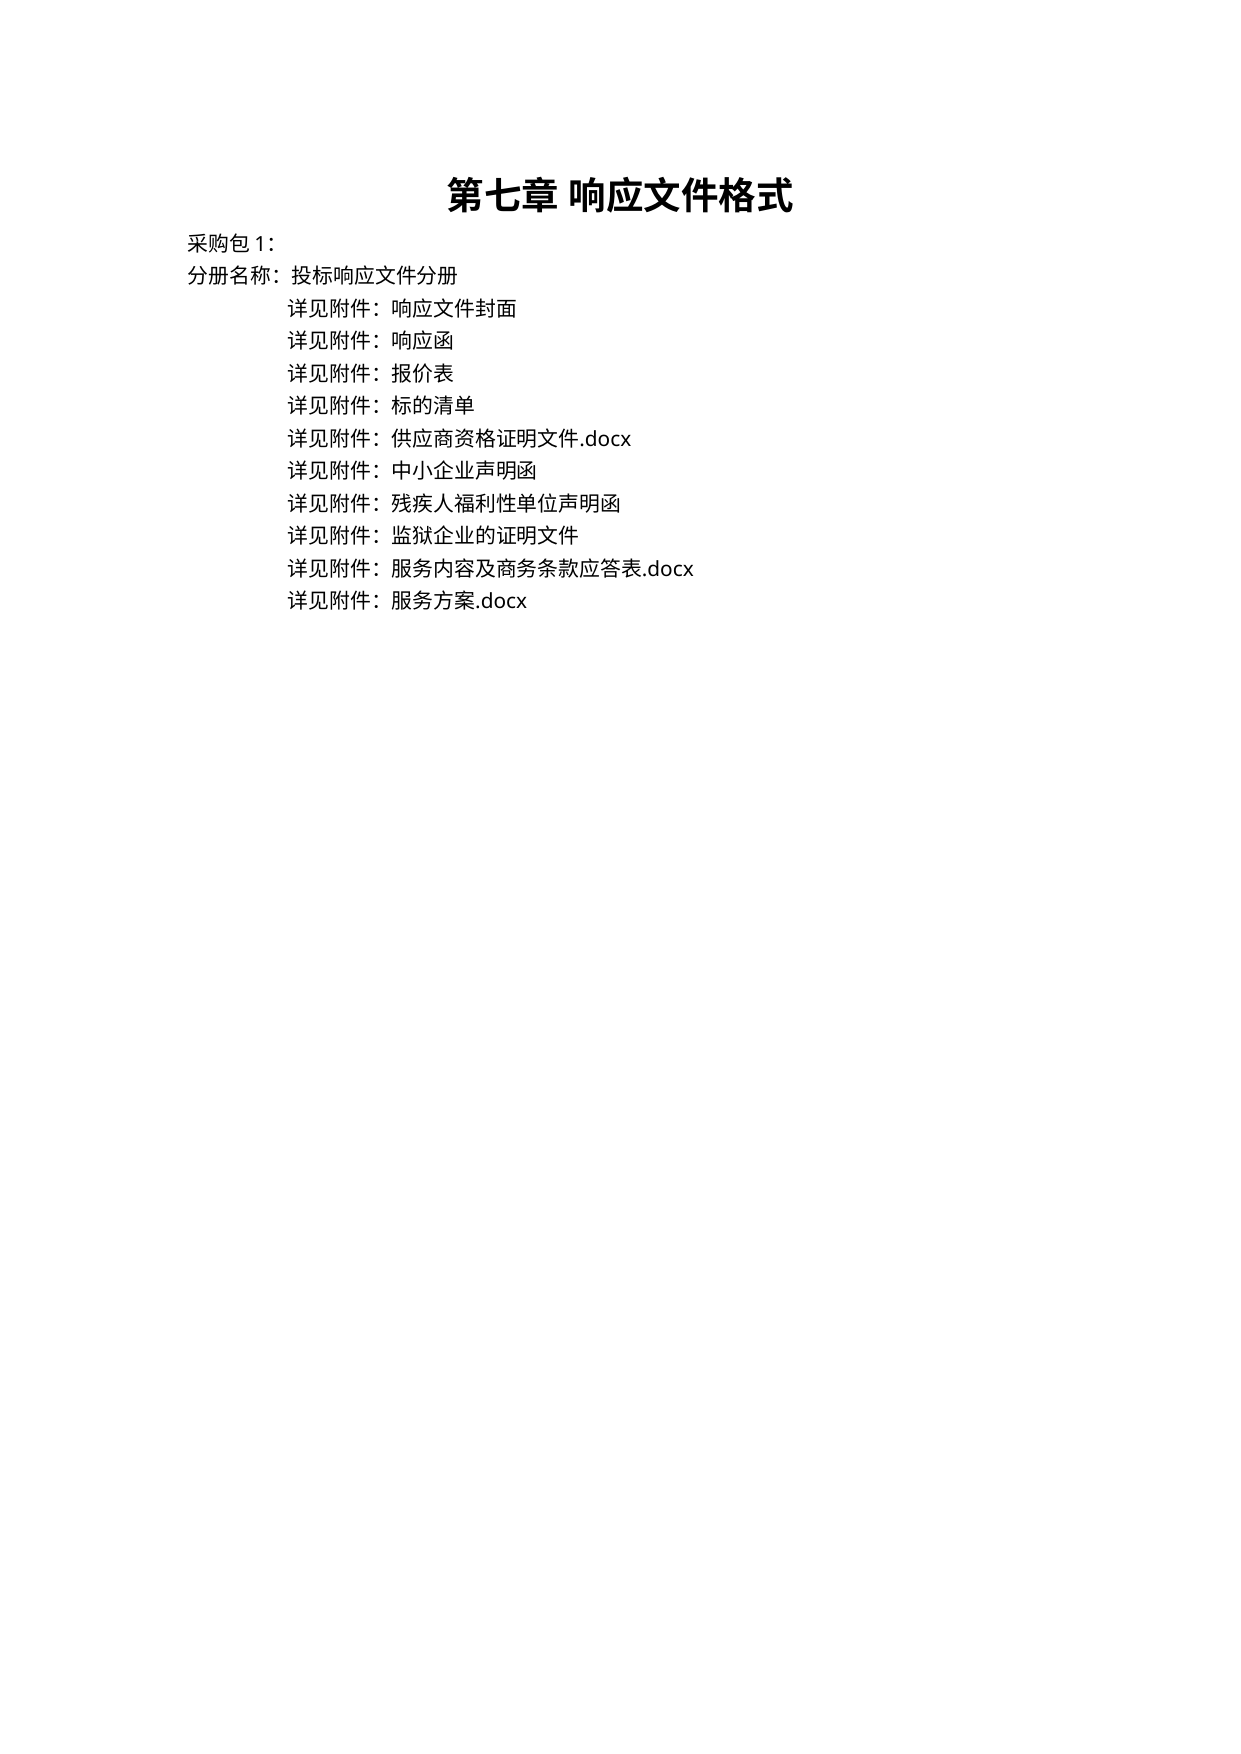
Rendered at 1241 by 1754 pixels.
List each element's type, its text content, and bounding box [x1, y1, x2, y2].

text 详见附件：服务方案.docx [187, 584, 1053, 617]
text 详见附件：中小企业声明函 [187, 454, 1053, 487]
text 详见附件：报价表 [187, 357, 1053, 389]
text 详见附件：服务内容及商务条款应答表.docx [187, 552, 1053, 584]
text 详见附件：响应函 [187, 324, 1053, 357]
text 详见附件：供应商资格证明文件.docx [187, 422, 1053, 454]
text 第七章 响应文件格式 [187, 162, 1053, 227]
text 详见附件：残疾人福利性单位声明函 [187, 487, 1053, 519]
text 分册名称：投标响应文件分册 [187, 259, 1053, 292]
text 详见附件：监狱企业的证明文件 [187, 519, 1053, 552]
text 详见附件：标的清单 [187, 389, 1053, 422]
text 采购包1： [187, 227, 1053, 259]
text 详见附件：响应文件封面 [187, 292, 1053, 324]
